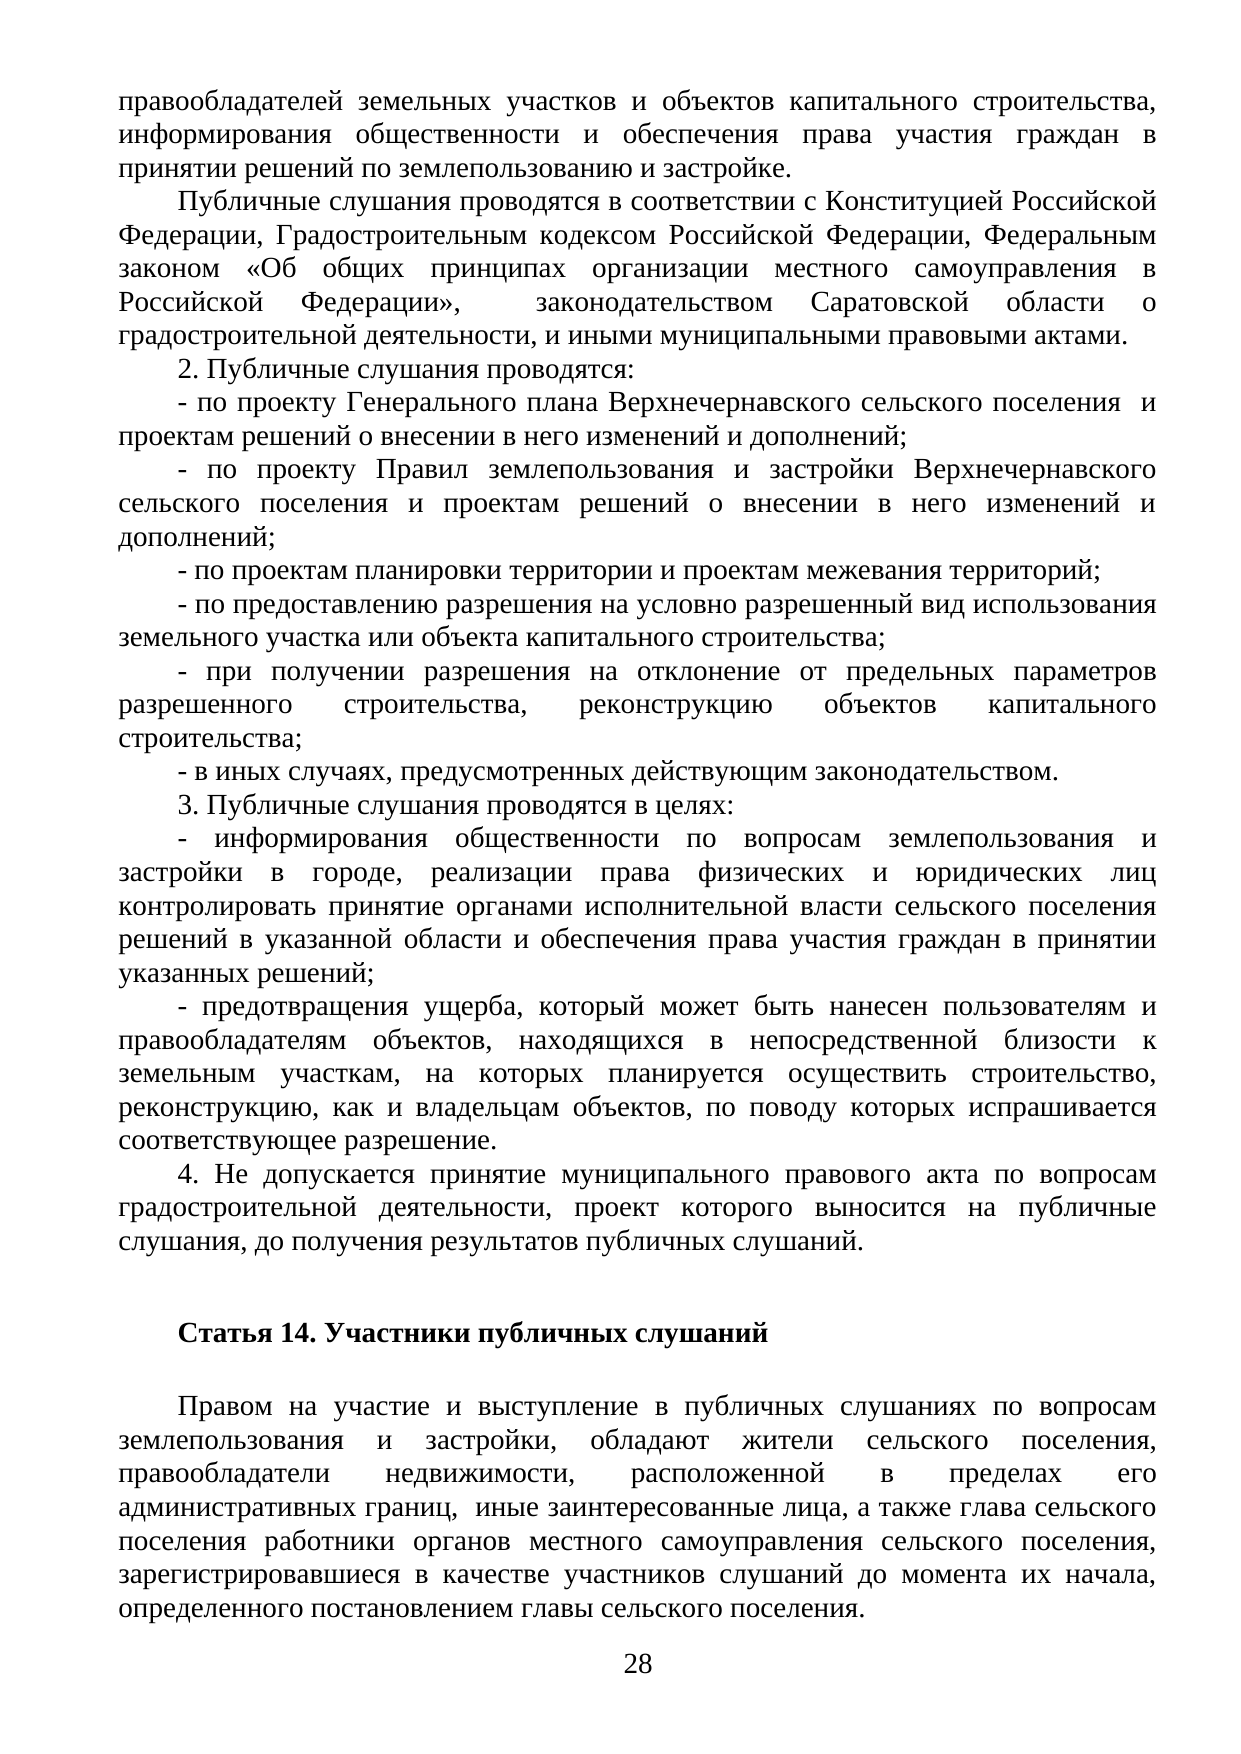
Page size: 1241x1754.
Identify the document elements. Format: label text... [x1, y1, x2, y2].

text - информирования общественности по вопросам землепользования и застройки в городе, реализации права физических и юридических лиц контролировать принятие органами исполнительной власти сельского поселения решений в указанной области и обеспечения права участия граждан в принятии указанных решений; [118, 821, 1157, 988]
text - при получении разрешения на отклонение от предельных параметров разрешенного строительства, реконструкцию объектов капитального строительства; [118, 653, 1157, 753]
text 3. Публичные слушания проводятся в целях: [118, 787, 1157, 821]
text Публичные слушания проводятся в соответствии с Конституцией Российской Федерации, Градостроительным кодексом Российской Федерации, Федеральным законом «Об общих принципах организации местного самоуправления в Российской Федерации», законодательством Саратовской области о градостроительной деятельности, и иными муниципальными правовыми актами. [118, 183, 1157, 351]
text - по проекту Генерального плана Верхнечернавского сельского поселения и проектам решений о внесении в него изменений и дополнений; [118, 384, 1157, 452]
text - предотвращения ущерба, который может быть нанесен пользователям и правообладателям объектов, находящихся в непосредственной близости к земельным участкам, на которых планируется осуществить строительство, реконструкцию, как и владельцам объектов, по поводу которых испрашивается соответствующее разрешение. [118, 988, 1157, 1156]
text - по проектам планировки территории и проектам межевания территорий; [118, 552, 1157, 586]
subtitle Статья 14. Участники публичных слушаний [118, 1315, 1157, 1349]
text 4. Не допускается принятие муниципального правового акта по вопросам градостроительной деятельности, проект которого выносится на публичные слушания, до получения результатов публичных слушаний. [118, 1156, 1157, 1257]
text - в иных случаях, предусмотренных действующим законодательством. [118, 753, 1157, 787]
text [118, 83, 1157, 183]
text 2. Публичные слушания проводятся: [118, 351, 1157, 384]
text Правом на участие и выступление в публичных слушаниях по вопросам землепользования и застройки, обладают жители сельского поселения, правообладатели недвижимости, расположенной в пределах его административных границ, иные заинтересованные лица, а также глава сельского поселения работники органов местного самоуправления сельского поселения, зарегистрировавшиеся в качестве участников слушаний до момента их начала, определенного постановлением главы сельского поселения. [118, 1388, 1157, 1623]
text - по предоставлению разрешения на условно разрешенный вид использования земельного участка или объекта капитального строительства; [118, 586, 1157, 653]
text - по проекту Правил землепользования и застройки Верхнечернавского сельского поселения и проектам решений о внесении в него изменений и дополнений; [118, 452, 1157, 552]
